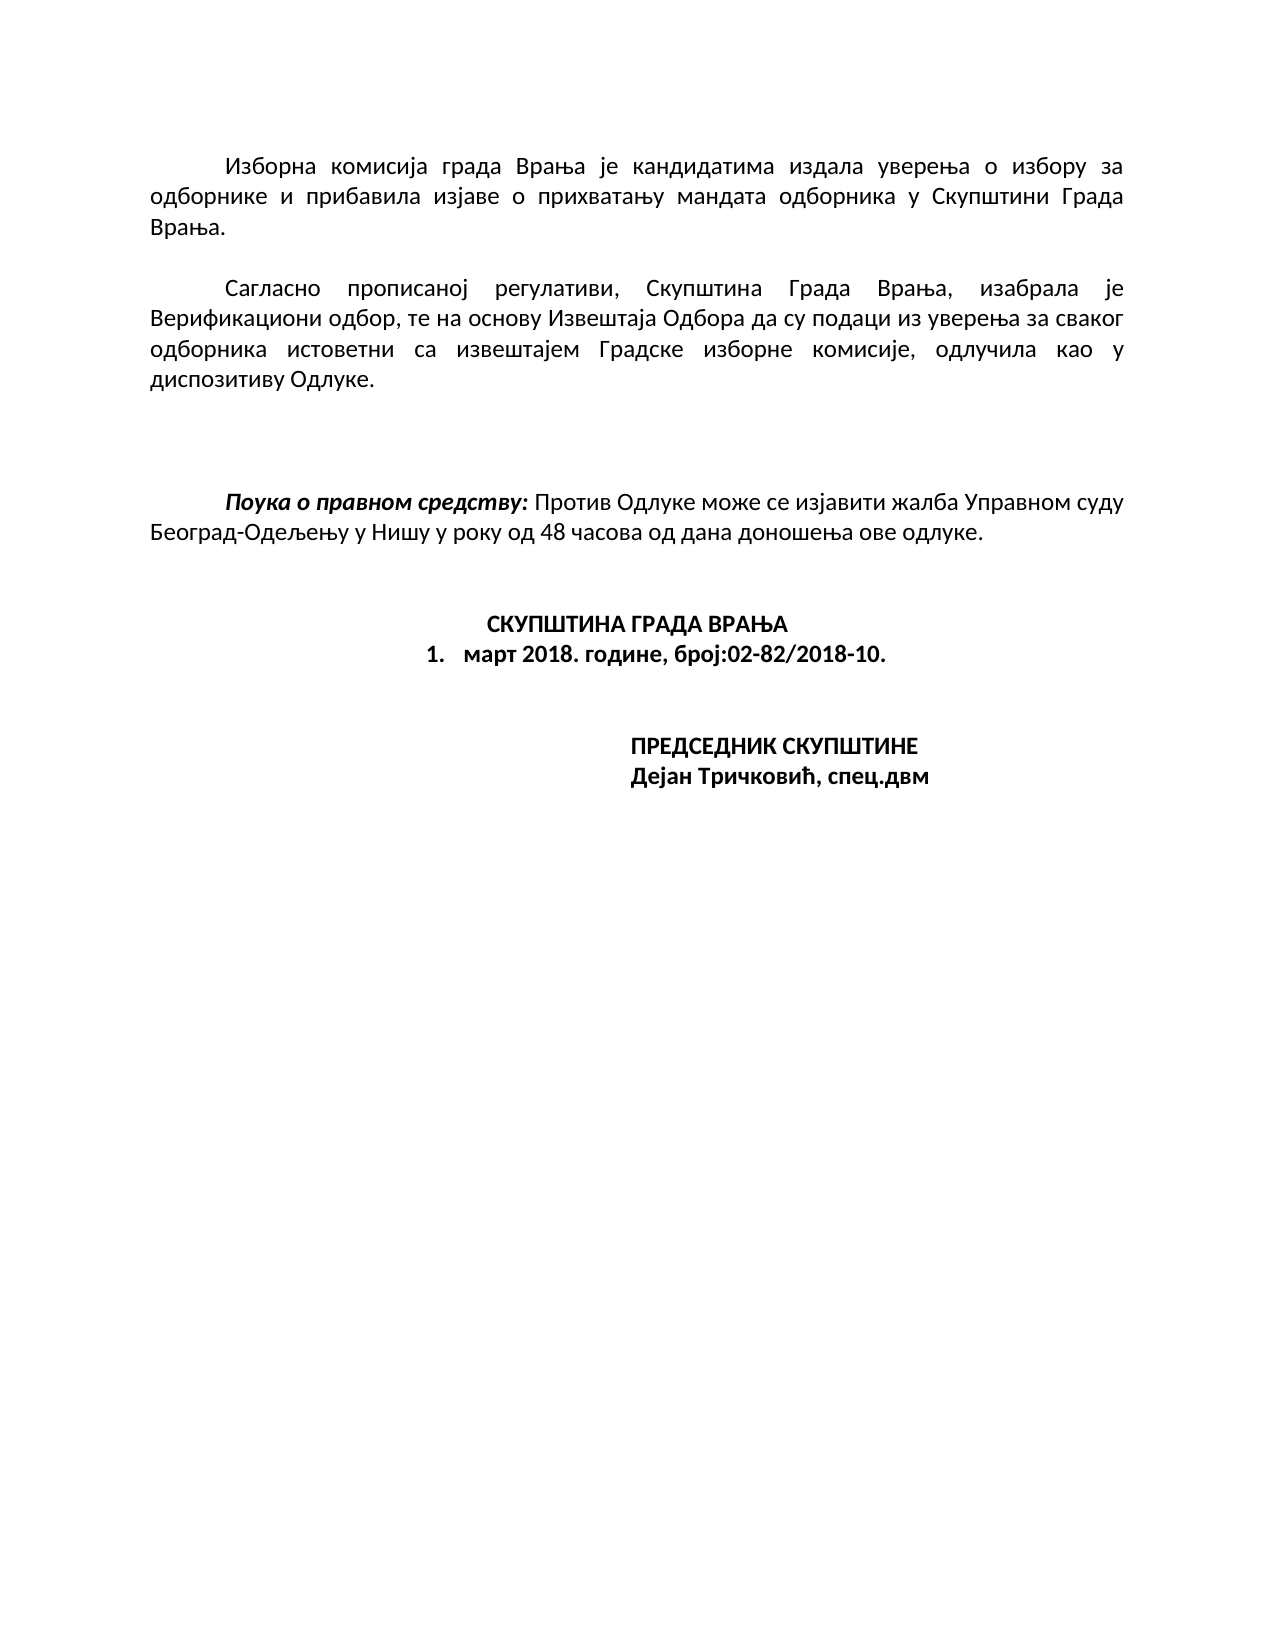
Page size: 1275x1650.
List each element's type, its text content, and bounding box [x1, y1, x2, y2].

text ПРЕДСЕДНИК СКУПШТИНЕ [150, 730, 1125, 760]
list март 2018. године, број:02-82/2018-10. [187, 638, 1125, 669]
text Поука о правном средству: Против Одлуке може се изјавити жалба Управном суду Београд-Одељењу у Нишу у року од 48 часова од дана доношења ове одлуке. [150, 486, 1125, 547]
text Сагласно прописаној регулативи, Скупштина Града Врања, изабрала је Верификациони одбор, те на основу Извештаја Одбора да су подаци из уверења за сваког одборника истоветни са извештајем Градске изборне комисије, одлучила као у диспозитиву Одлуке. [150, 272, 1125, 394]
text Изборна комисија града Врања је кандидатима издала уверења о избору за одборнике и прибавила изјаве о прихватању мандата одборника у Скупштини Града Врања. [150, 150, 1125, 242]
text СКУПШТИНА ГРАДА ВРАЊА [150, 608, 1125, 638]
text Дејан Тричковић, спец.двм [150, 760, 1125, 791]
